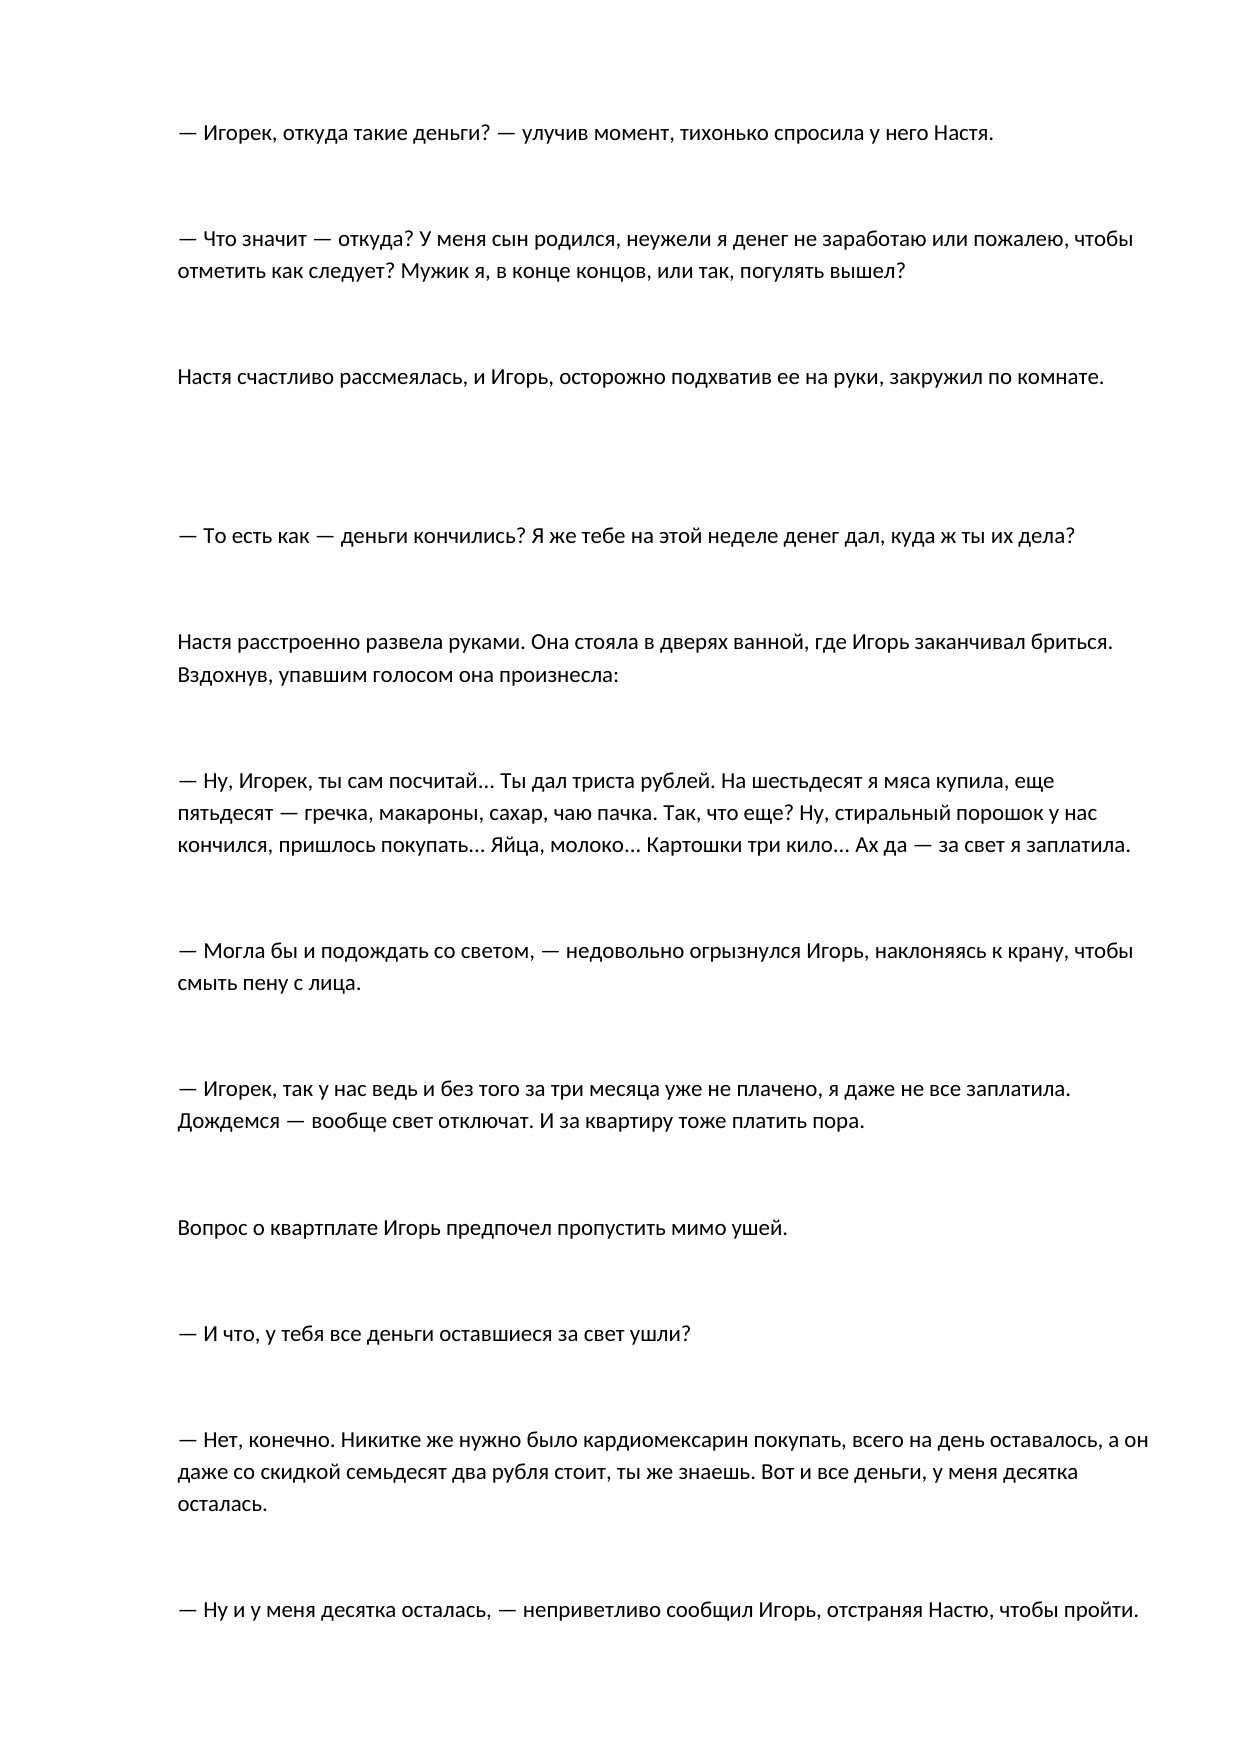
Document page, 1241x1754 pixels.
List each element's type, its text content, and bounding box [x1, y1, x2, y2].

text — Игорек, так у нас ведь и без того за три месяца уже не плачено, я даже не все заплатила. Дождемся — вообще свет отключат. И за квартиру тоже платить пора. [177, 1074, 1152, 1134]
text Настя расстроенно развела руками. Она стояла в дверях ванной, где Игорь заканчивал бриться. Вздохнув, упавшим голосом она произнесла: [177, 627, 1152, 688]
text Настя счастливо рассмеялась, и Игорь, осторожно подхватив ее на руки, закружил по комнате. [177, 362, 1152, 390]
text — Ну и у меня десятка осталась, — неприветливо сообщил Игорь, отстраняя Настю, чтобы пройти. [177, 1595, 1152, 1623]
text — И что, у тебя все деньги оставшиеся за свет ушли? [177, 1319, 1152, 1347]
text — Ну, Игорек, ты сам посчитай... Ты дал триста рублей. На шестьдесят я мяса купила, еще пятьдесят — гречка, макароны, сахар, чаю пачка. Так, что еще? Ну, стиральный порошок у нас кончился, пришлось покупать... Яйца, молоко... Картошки три кило... Ах да — за свет я заплатила. [177, 766, 1152, 858]
text — Могла бы и подождать со светом, — недовольно огрызнулся Игорь, наклоняясь к крану, чтобы смыть пену с лица. [177, 936, 1152, 996]
text — Игорек, откуда такие деньги? — улучив момент, тихонько спросила у него Настя. [177, 118, 1152, 146]
text — То есть как — деньги кончились? Я же тебе на этой неделе денег дал, куда ж ты их дела? [177, 521, 1152, 549]
text — Что значит — откуда? У меня сын родился, неужели я денег не заработаю или пожалею, чтобы отметить как следует? Мужик я, в конце концов, или так, погулять вышел? [177, 224, 1152, 284]
text — Нет, конечно. Никитке же нужно было кардиомексарин покупать, всего на день оставалось, а он даже со скидкой семьдесят два рубля стоит, ты же знаешь. Вот и все деньги, у меня десятка осталась. [177, 1425, 1152, 1517]
text Вопрос о квартплате Игорь предпочел пропустить мимо ушей. [177, 1213, 1152, 1241]
